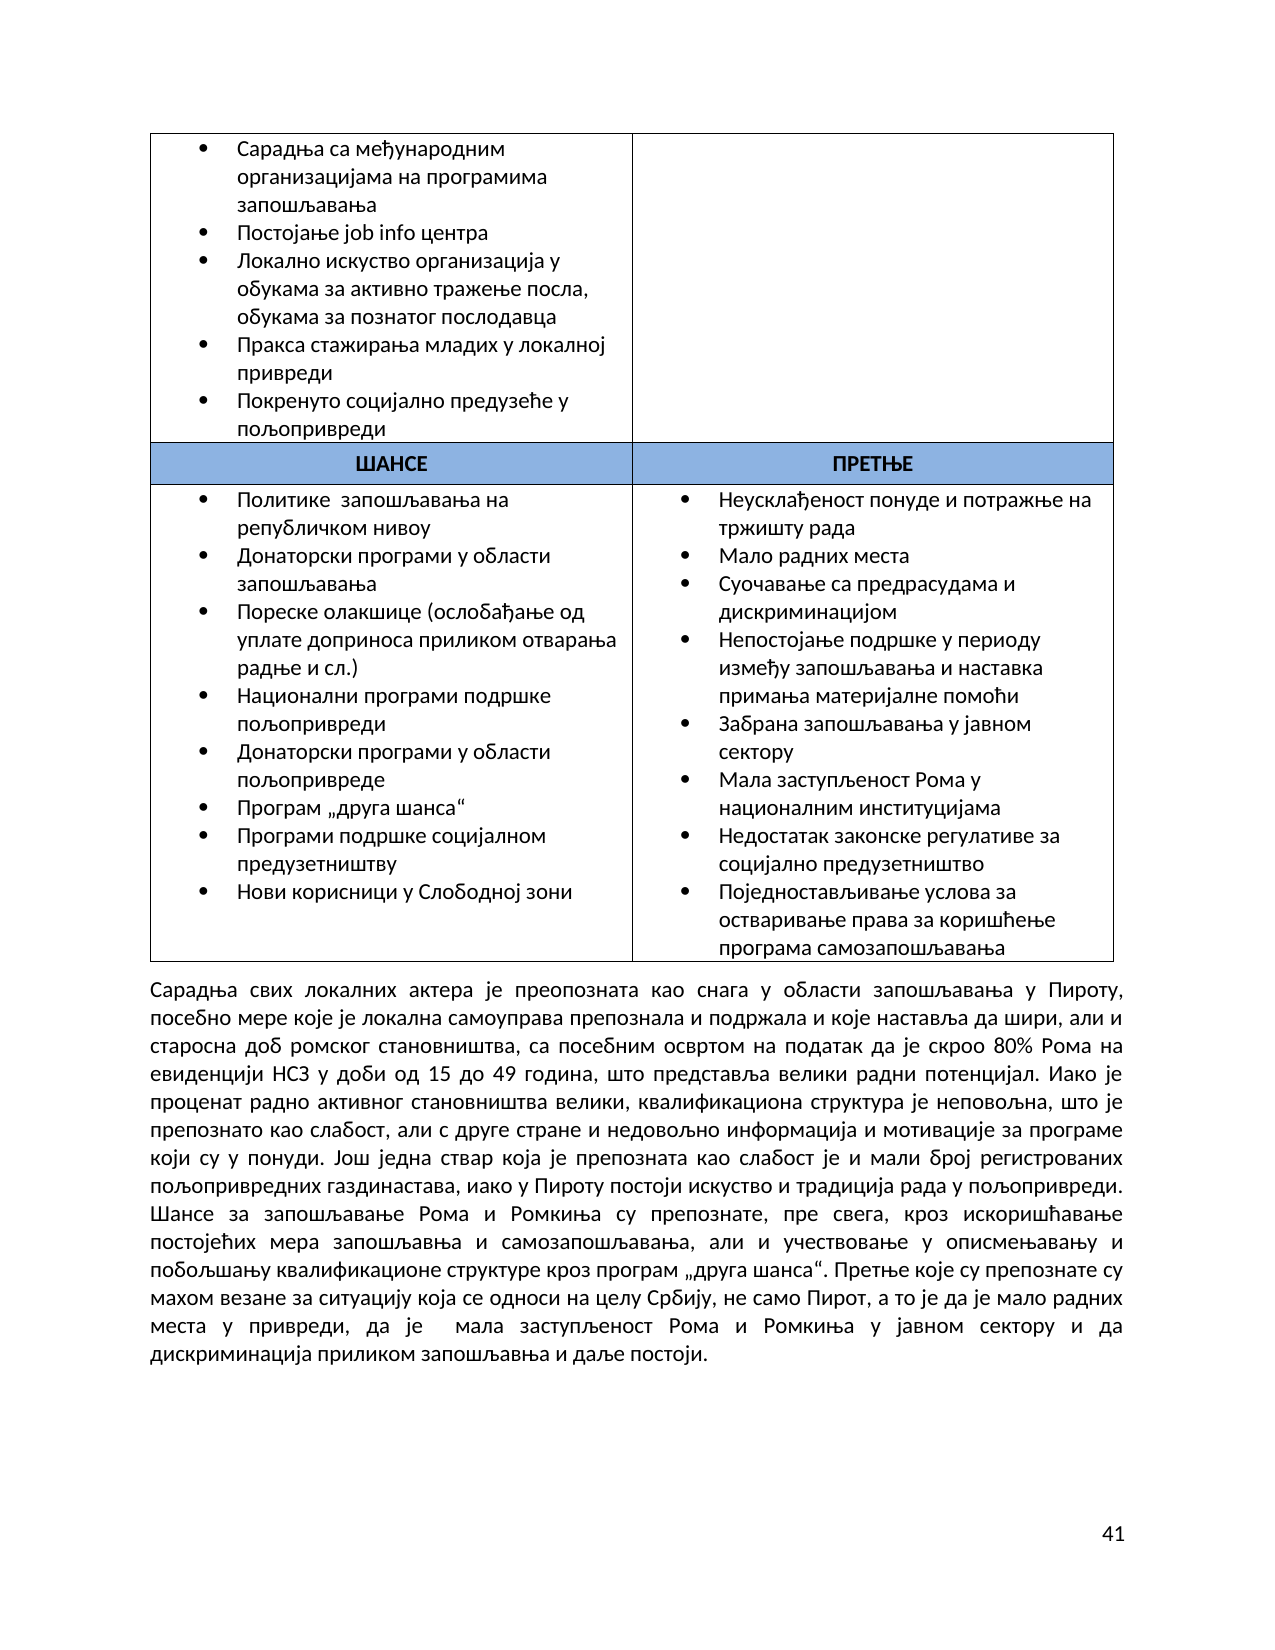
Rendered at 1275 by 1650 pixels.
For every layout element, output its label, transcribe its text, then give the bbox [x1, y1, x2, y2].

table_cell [633, 134, 1113, 442]
table_cell Неусклађеност понуде и потражње на тржишту рада Мало радних места Суочавање са предрасудама и дискриминацијом Непостојање подршке у периоду између запошљавања и наставка примања материјалне помоћи Забрана запошљавања у јавном сектору Мала заступљеност Рома у националним институцијама Недостатак законске регулативе за социјално предузетништво Поједностављивање услова за остваривање права за коришћење програма самозапошљавања [633, 485, 1113, 961]
table_cell Политике запошљавања на републичком нивоу Донаторски програми у области запошљавања Пореске олакшице (ослобађање од уплате доприноса приликом отварања радње и сл.) Национални програми подршке пољопривреди Донаторски програми у области пољопривреде Програм „друга шанса“ Програми подршке социјалном предузетништву Нови корисници у Слободној зони [151, 485, 632, 961]
text Сарадња свих локалних актера је преопозната као снага у области запошљавања у Пироту, посебно мере које је локална самоуправа препознала и подржала и које наставља да шири, али и старосна доб ромског становништва, са посебним освртом на податак да је скроо 80% Рома на евиденцији НСЗ у доби од 15 до 49 година, што представља велики радни потенцијал. Иако је проценат радно активног становништва велики, квалификациона структура је неповољна, што је препознато као слабост, али с друге стране и недовољно информација и мотивације за програме који су у понуди. Још једна ствар која је препозната као слабост је и мали број регистрованих пољопривредних газдинастава, иако у Пироту постоји искуство и традиција рада у пољопривреди. Шансе за запошљавање Рома и Ромкиња су препознате, пре свега, кроз искоришћавање постојећих мера запошљавња и самозапошљавања, али и учествовање у описмењавању и побољшању квалификационе структуре кроз програм „друга шанса“. Претње које су препознате су махом везане за ситуацију која се односи на целу Србију, не само Пирот, а то је да је мало радних места у привреди, да је мала заступљеност Рома и Ромкиња у јавном сектору и да дискриминација приликом запошљавња и даље постоји. [150, 975, 1125, 1367]
table_cell ПРЕТЊЕ [633, 443, 1113, 484]
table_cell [151, 134, 632, 442]
table_cell ШАНСЕ [151, 443, 632, 484]
